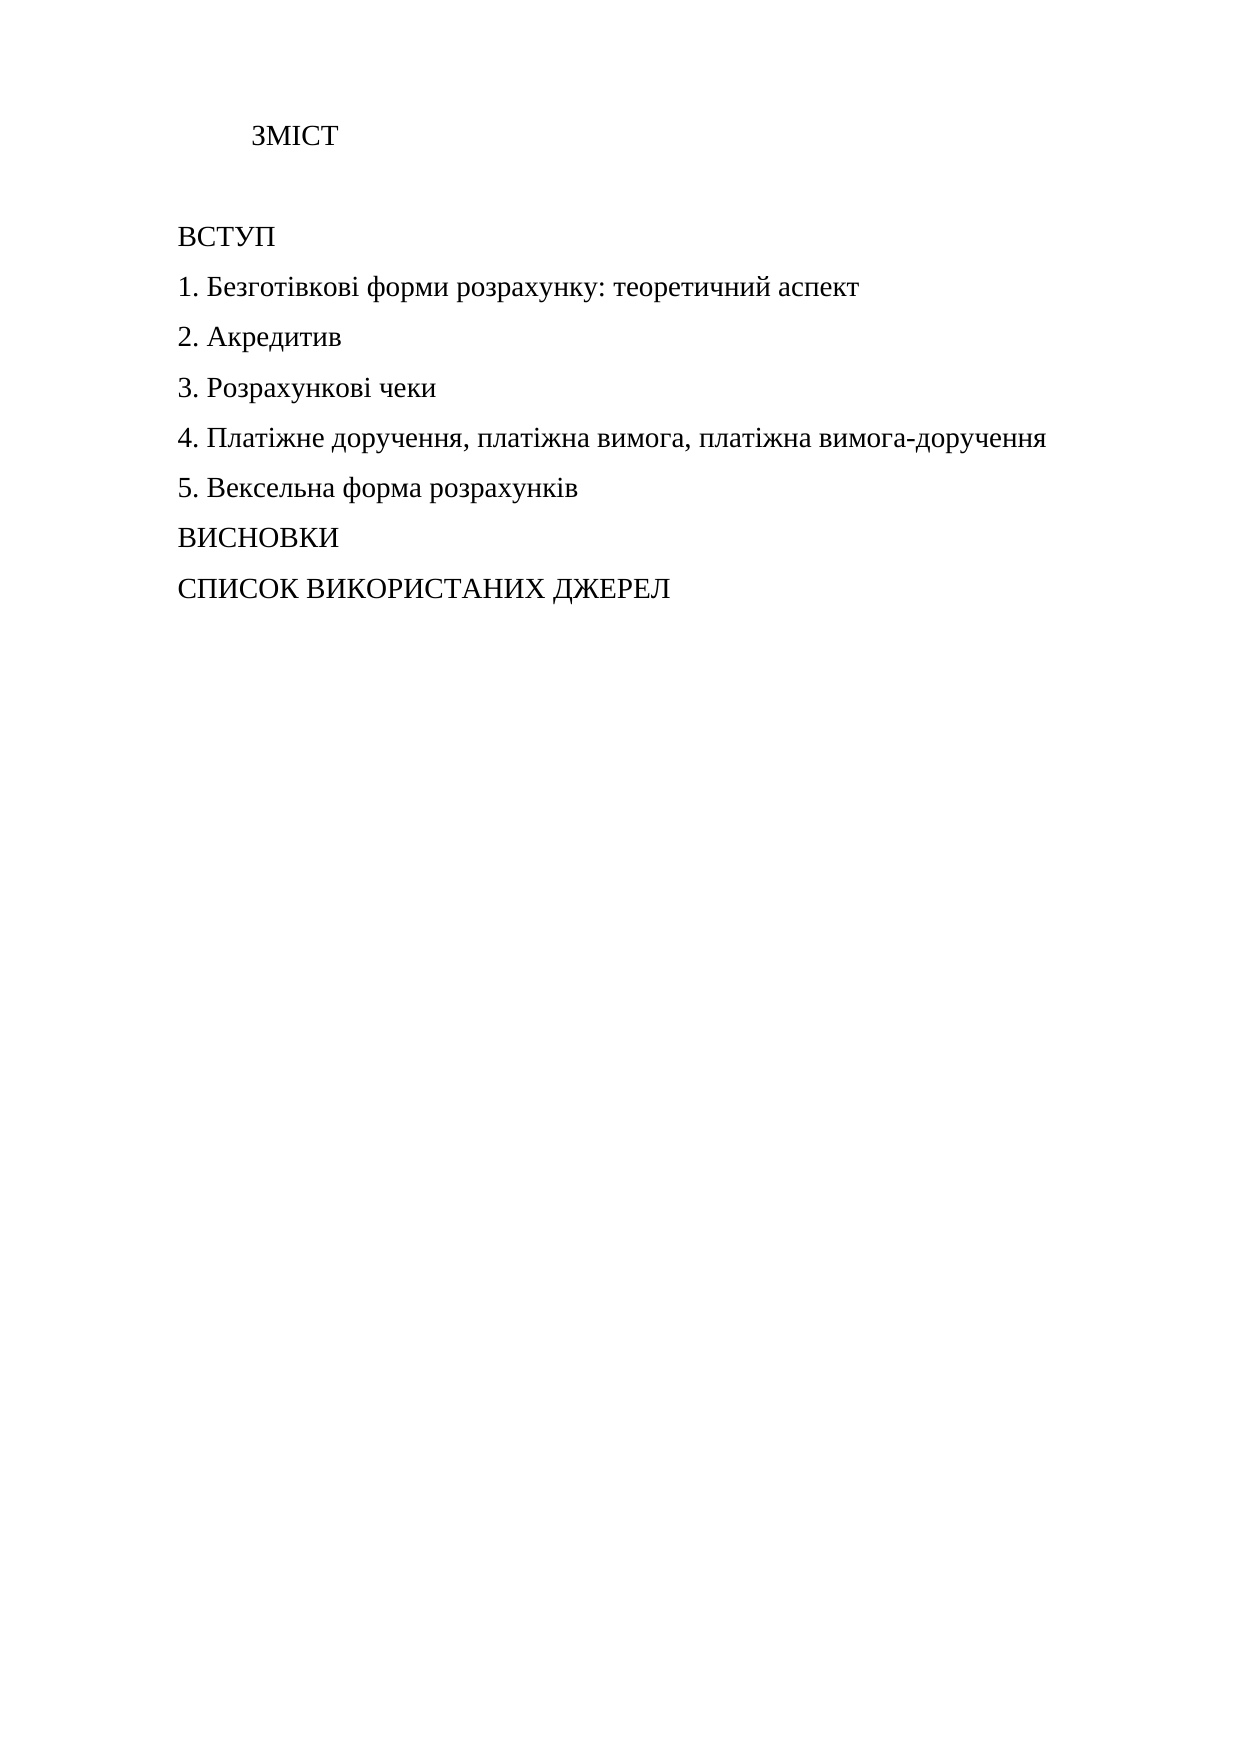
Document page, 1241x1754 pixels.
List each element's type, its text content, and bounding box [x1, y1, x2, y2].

text ВИСНОВКИ [177, 521, 1152, 554]
text ЗМІСТ [177, 118, 1152, 152]
text ВСТУП [177, 219, 1152, 252]
text 5. Вексельна форма розрахунків [177, 470, 1152, 504]
text СПИСОК ВИКОРИСТАНИХ ДЖЕРЕЛ [177, 571, 1152, 604]
text 3. Розрахункові чеки [177, 370, 1152, 403]
text 4. Платіжне доручення, платіжна вимога, платіжна вимога-доручення [177, 420, 1152, 453]
text 2. Акредитив [177, 319, 1152, 353]
text 1. Безготівкові форми розрахунку: теоретичний аспект [177, 269, 1152, 303]
